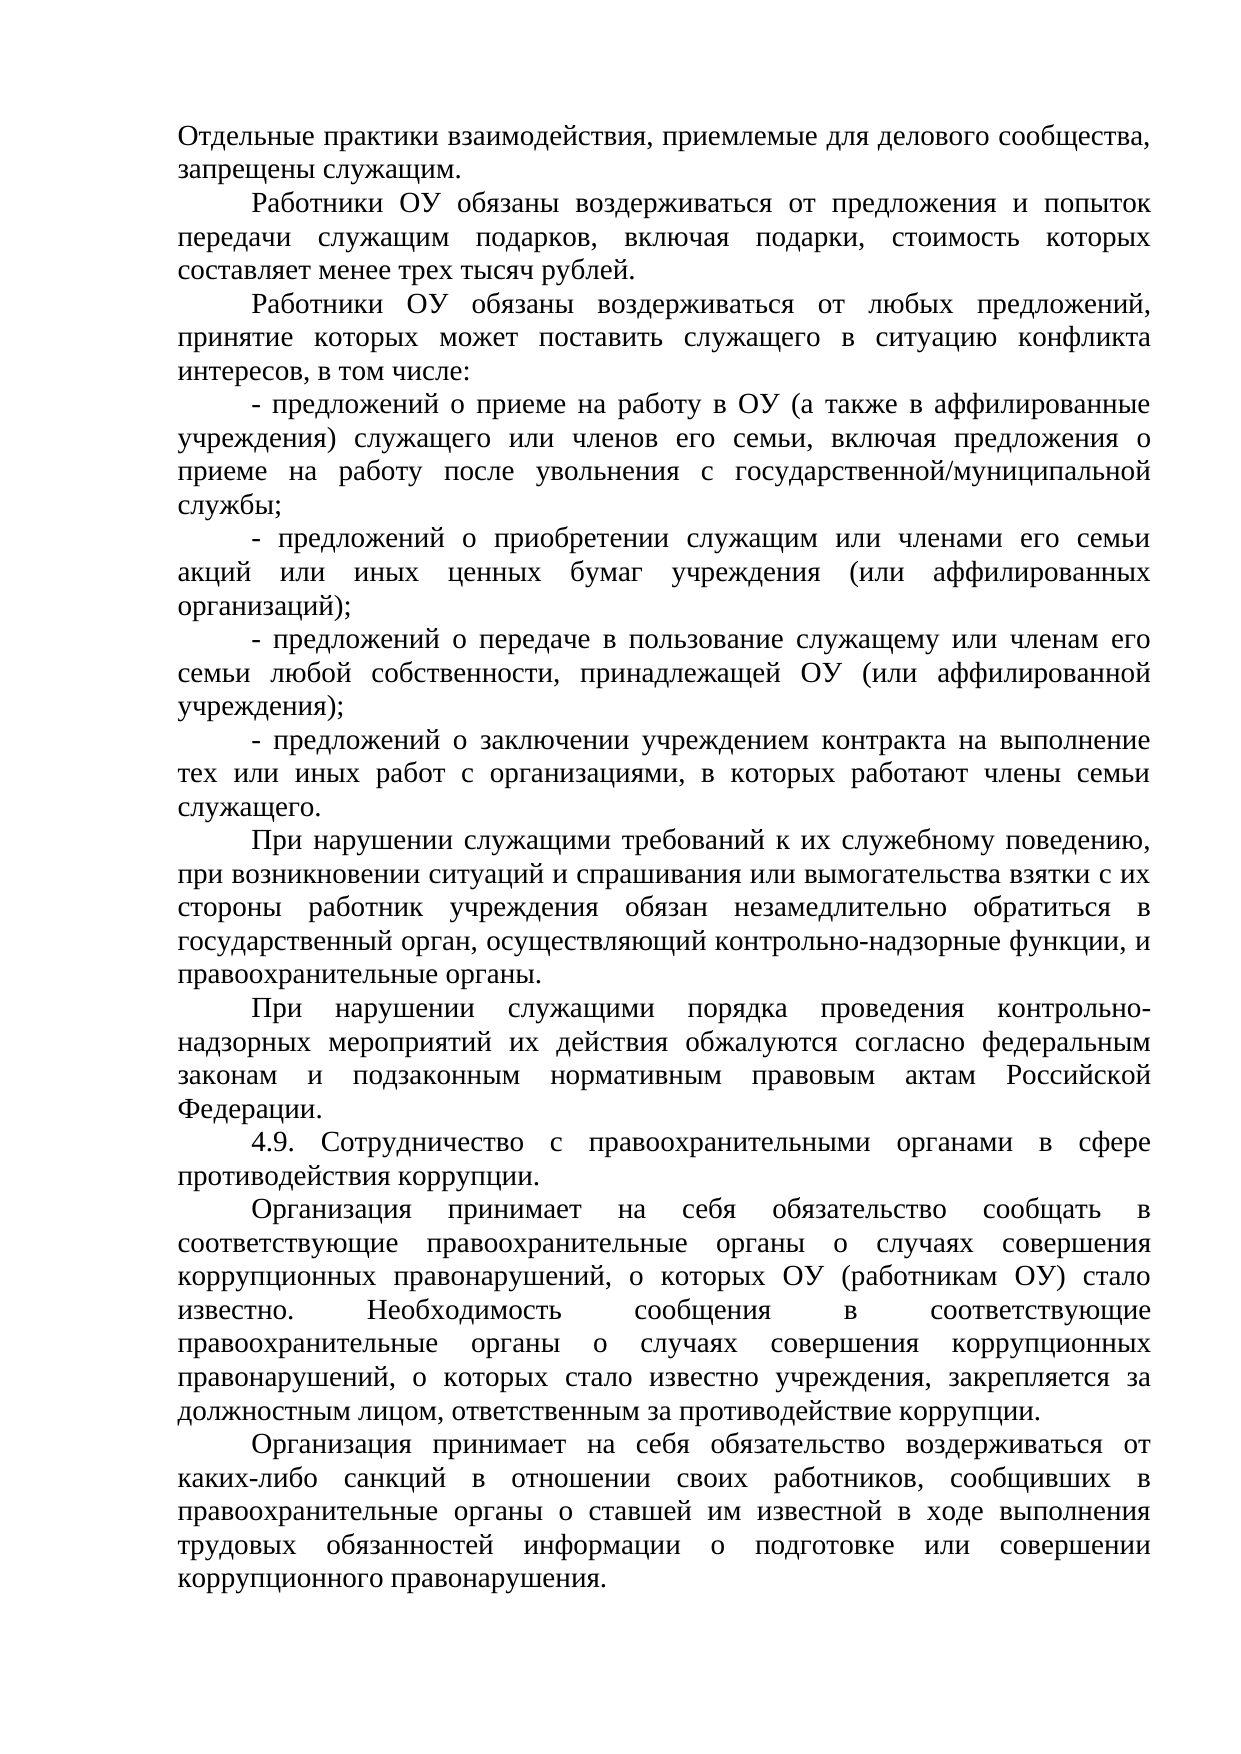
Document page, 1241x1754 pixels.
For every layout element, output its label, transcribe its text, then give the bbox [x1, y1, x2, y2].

text - предложений о заключении учреждением контракта на выполнение тех или иных работ с организациями, в которых работают члены семьи служащего. [177, 722, 1152, 822]
text - предложений о приеме на работу в ОУ (а также в аффилированные учреждения) служащего или членов его семьи, включая предложения о приеме на работу после увольнения с государственной/муниципальной службы; [177, 386, 1152, 521]
text - предложений о передаче в пользование служащему или членам его семьи любой собственности, принадлежащей ОУ (или аффилированной учреждения); [177, 621, 1152, 722]
text - предложений о приобретении служащим или членами его семьи акций или иных ценных бумаг учреждения (или аффилированных организаций); [177, 521, 1152, 621]
text Работники ОУ обязаны воздерживаться от предложения и попыток передачи служащим подарков, включая подарки, стоимость которых составляет менее трех тысяч рублей. [177, 185, 1152, 286]
text При нарушении служащими требований к их служебному поведению, при возникновении ситуаций и спрашивания или вымогательства взятки с их стороны работник учреждения обязан незамедлительно обратиться в государственный орган, осуществляющий контрольно-надзорные функции, и правоохранительные органы. [177, 822, 1152, 990]
text 4.9. Сотрудничество с правоохранительными органами в сфере противодействия коррупции. [177, 1124, 1152, 1191]
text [177, 118, 1152, 185]
text При нарушении служащими порядка проведения контрольно-надзорных мероприятий их действия обжалуются согласно федеральным законам и подзаконным нормативным правовым актам Российской Федерации. [177, 990, 1152, 1124]
text Организация принимает на себя обязательство воздерживаться от каких-либо санкций в отношении своих работников, сообщивших в правоохранительные органы о ставшей им известной в ходе выполнения трудовых обязанностей информации о подготовке или совершении коррупционного правонарушения. [177, 1426, 1152, 1594]
text Работники ОУ обязаны воздерживаться от любых предложений, принятие которых может поставить служащего в ситуацию конфликта интересов, в том числе: [177, 286, 1152, 386]
text Организация принимает на себя обязательство сообщать в соответствующие правоохранительные органы о случаях совершения коррупционных правонарушений, о которых ОУ (работникам ОУ) стало известно. Необходимость сообщения в соответствующие правоохранительные органы о случаях совершения коррупционных правонарушений, о которых стало известно учреждения, закрепляется за должностным лицом, ответственным за противодействие коррупции. [177, 1191, 1152, 1426]
